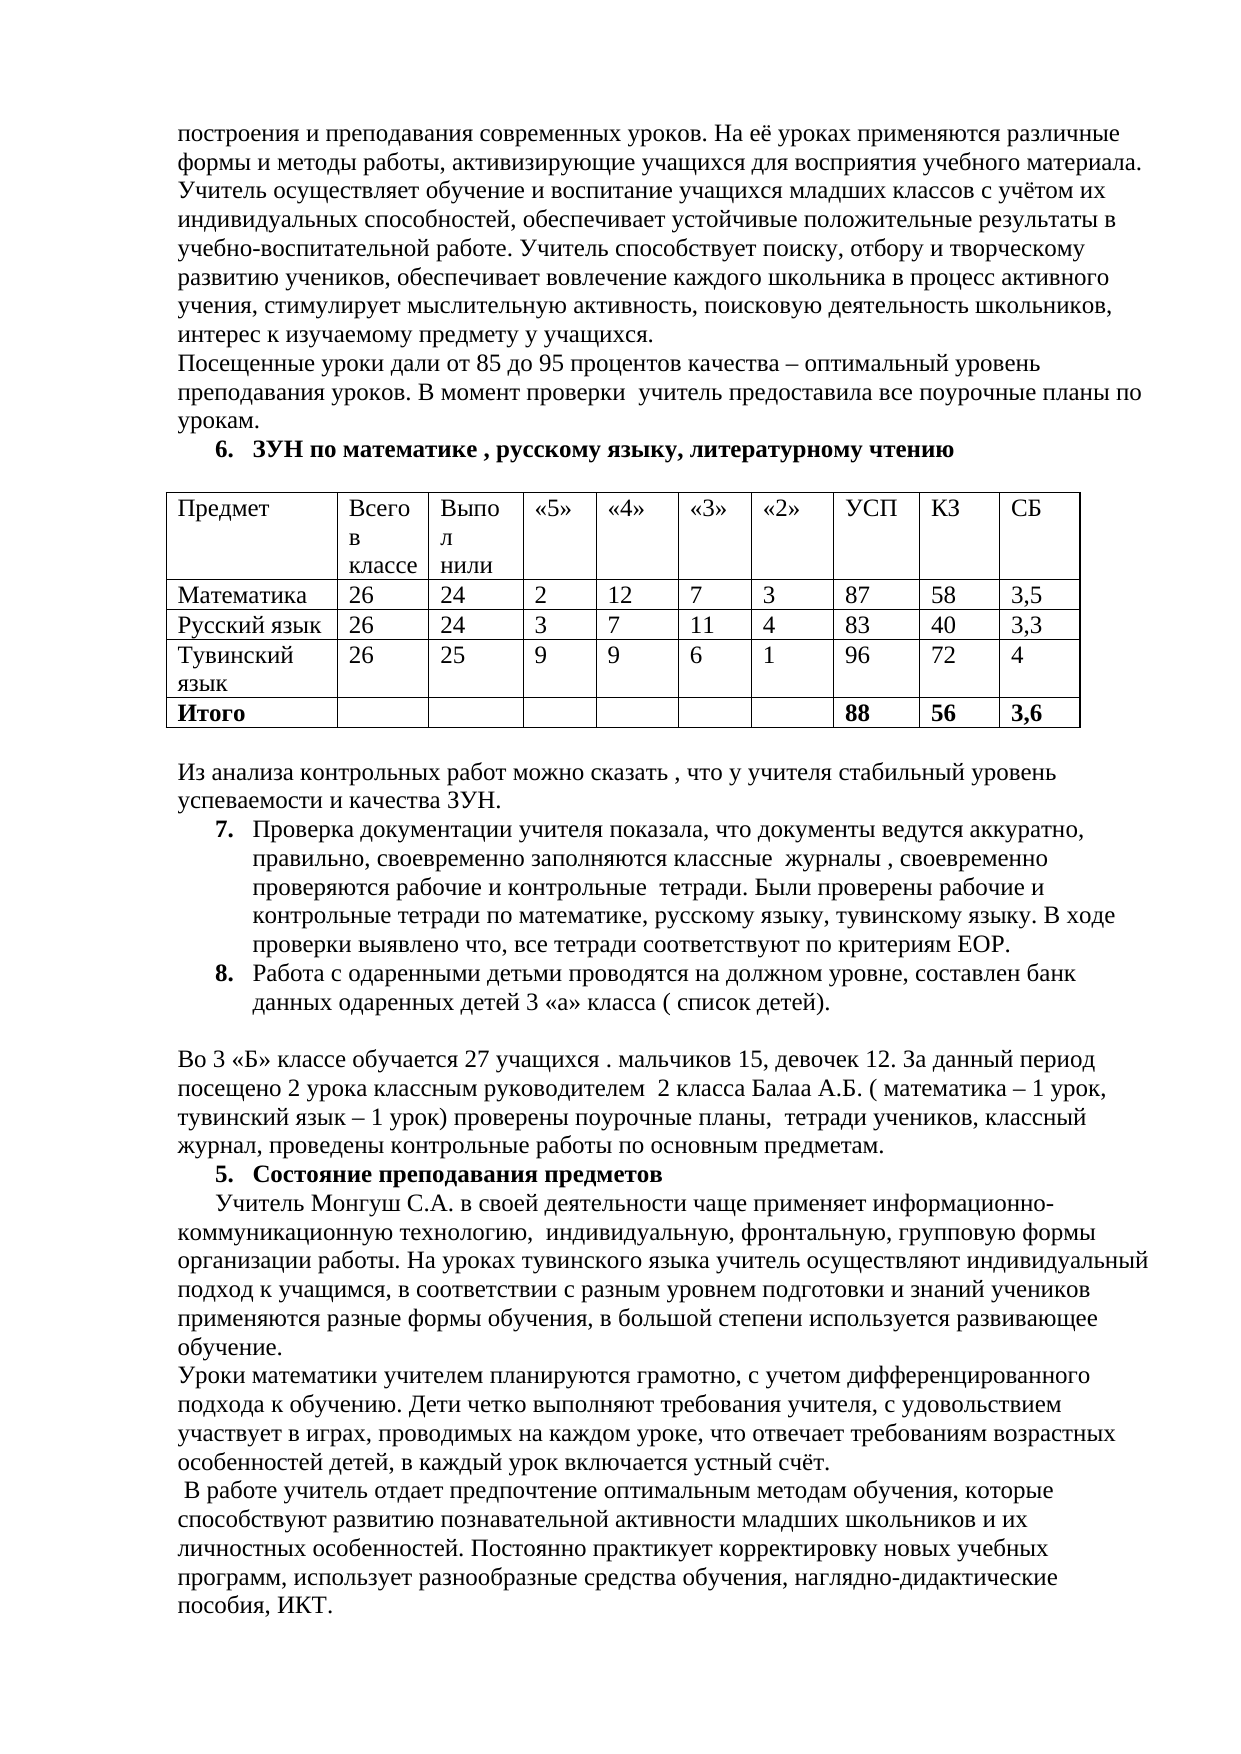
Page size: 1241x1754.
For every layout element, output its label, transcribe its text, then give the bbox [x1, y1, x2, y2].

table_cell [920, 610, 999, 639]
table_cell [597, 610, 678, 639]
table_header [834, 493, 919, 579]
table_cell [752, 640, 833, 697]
list ЗУН по математике , русскому языку, литературному чтению [215, 434, 1152, 463]
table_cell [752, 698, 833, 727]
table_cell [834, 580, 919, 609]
list Проверка документации учителя показала, что документы ведутся аккуратно, правильно, своевременно заполняются классные журналы , своевременно проверяются рабочие и контрольные тетради. Были проверены рабочие и контрольные тетради по математике, русскому языку, тувинскому языку. В ходе проверки выявлено что, все тетради соответствуют по критериям ЕОР. [215, 814, 1152, 958]
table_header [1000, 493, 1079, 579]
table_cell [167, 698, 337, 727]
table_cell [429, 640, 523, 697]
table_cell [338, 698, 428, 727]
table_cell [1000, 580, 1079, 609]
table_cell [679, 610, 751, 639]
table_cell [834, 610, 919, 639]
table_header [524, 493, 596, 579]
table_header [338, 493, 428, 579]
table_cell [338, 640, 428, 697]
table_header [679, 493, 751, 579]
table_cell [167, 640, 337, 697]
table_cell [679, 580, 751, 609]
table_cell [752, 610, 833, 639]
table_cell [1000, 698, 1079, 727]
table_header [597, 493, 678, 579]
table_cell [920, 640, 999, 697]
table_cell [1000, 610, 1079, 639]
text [177, 118, 1152, 348]
text Из анализа контрольных работ можно сказать , что у учителя стабильный уровень успеваемости и качества ЗУН. [177, 757, 1152, 814]
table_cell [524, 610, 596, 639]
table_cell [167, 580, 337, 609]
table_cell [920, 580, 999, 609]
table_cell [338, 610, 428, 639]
list Работа с одаренными детьми проводятся на должном уровне, составлен банк данных одаренных детей 3 «а» класса ( список детей). [215, 958, 1152, 1016]
text Посещенные уроки дали от 85 до 95 процентов качества – оптимальный уровень преподавания уроков. В момент проверки учитель предоставила все поурочные планы по урокам. [177, 348, 1152, 434]
text Во 3 «Б» классе обучается 27 учащихся . мальчиков 15, девочек 12. За данный период посещено 2 урока классным руководителем 2 класса Балаа А.Б. ( математика – 1 урок, тувинский язык – 1 урок) проверены поурочные планы, тетради учеников, классный журнал, проведены контрольные работы по основным предметам. [177, 1044, 1152, 1159]
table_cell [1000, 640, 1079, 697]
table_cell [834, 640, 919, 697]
list Состояние преподавания предметов [215, 1159, 1152, 1188]
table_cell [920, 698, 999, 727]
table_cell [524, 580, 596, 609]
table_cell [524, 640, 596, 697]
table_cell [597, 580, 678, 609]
text Уроки математики учителем планируются грамотно, с учетом дифференцированного подхода к обучению. Дети четко выполняют требования учителя, с удовольствием участвует в играх, проводимых на каждом уроке, что отвечает требованиям возрастных особенностей детей, в каждый урок включается устный счёт. [177, 1361, 1152, 1476]
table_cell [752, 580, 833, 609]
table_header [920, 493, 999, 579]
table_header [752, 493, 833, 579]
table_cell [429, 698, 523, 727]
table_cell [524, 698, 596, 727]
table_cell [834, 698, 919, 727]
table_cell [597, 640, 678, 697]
text В работе учитель отдает предпочтение оптимальным методам обучения, которые способствуют развитию познавательной активности младших школьников и их личностных особенностей. Постоянно практикует корректировку новых учебных программ, использует разнообразные средства обучения, наглядно-дидактические пособия, ИКТ. [177, 1476, 1152, 1619]
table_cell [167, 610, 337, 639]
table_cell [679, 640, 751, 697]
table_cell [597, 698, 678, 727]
text Учитель Монгуш С.А. в своей деятельности чаще применяет информационно-коммуникационную технологию, индивидуальную, фронтальную, групповую формы организации работы. На уроках тувинского языка учитель осуществляют индивидуальный подход к учащимся, в соответствии с разным уровнем подготовки и знаний учеников применяются разные формы обучения, в большой степени используется развивающее обучение. [177, 1188, 1152, 1361]
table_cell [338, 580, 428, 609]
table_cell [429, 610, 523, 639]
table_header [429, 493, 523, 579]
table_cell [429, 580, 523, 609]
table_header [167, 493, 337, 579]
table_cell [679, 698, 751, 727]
